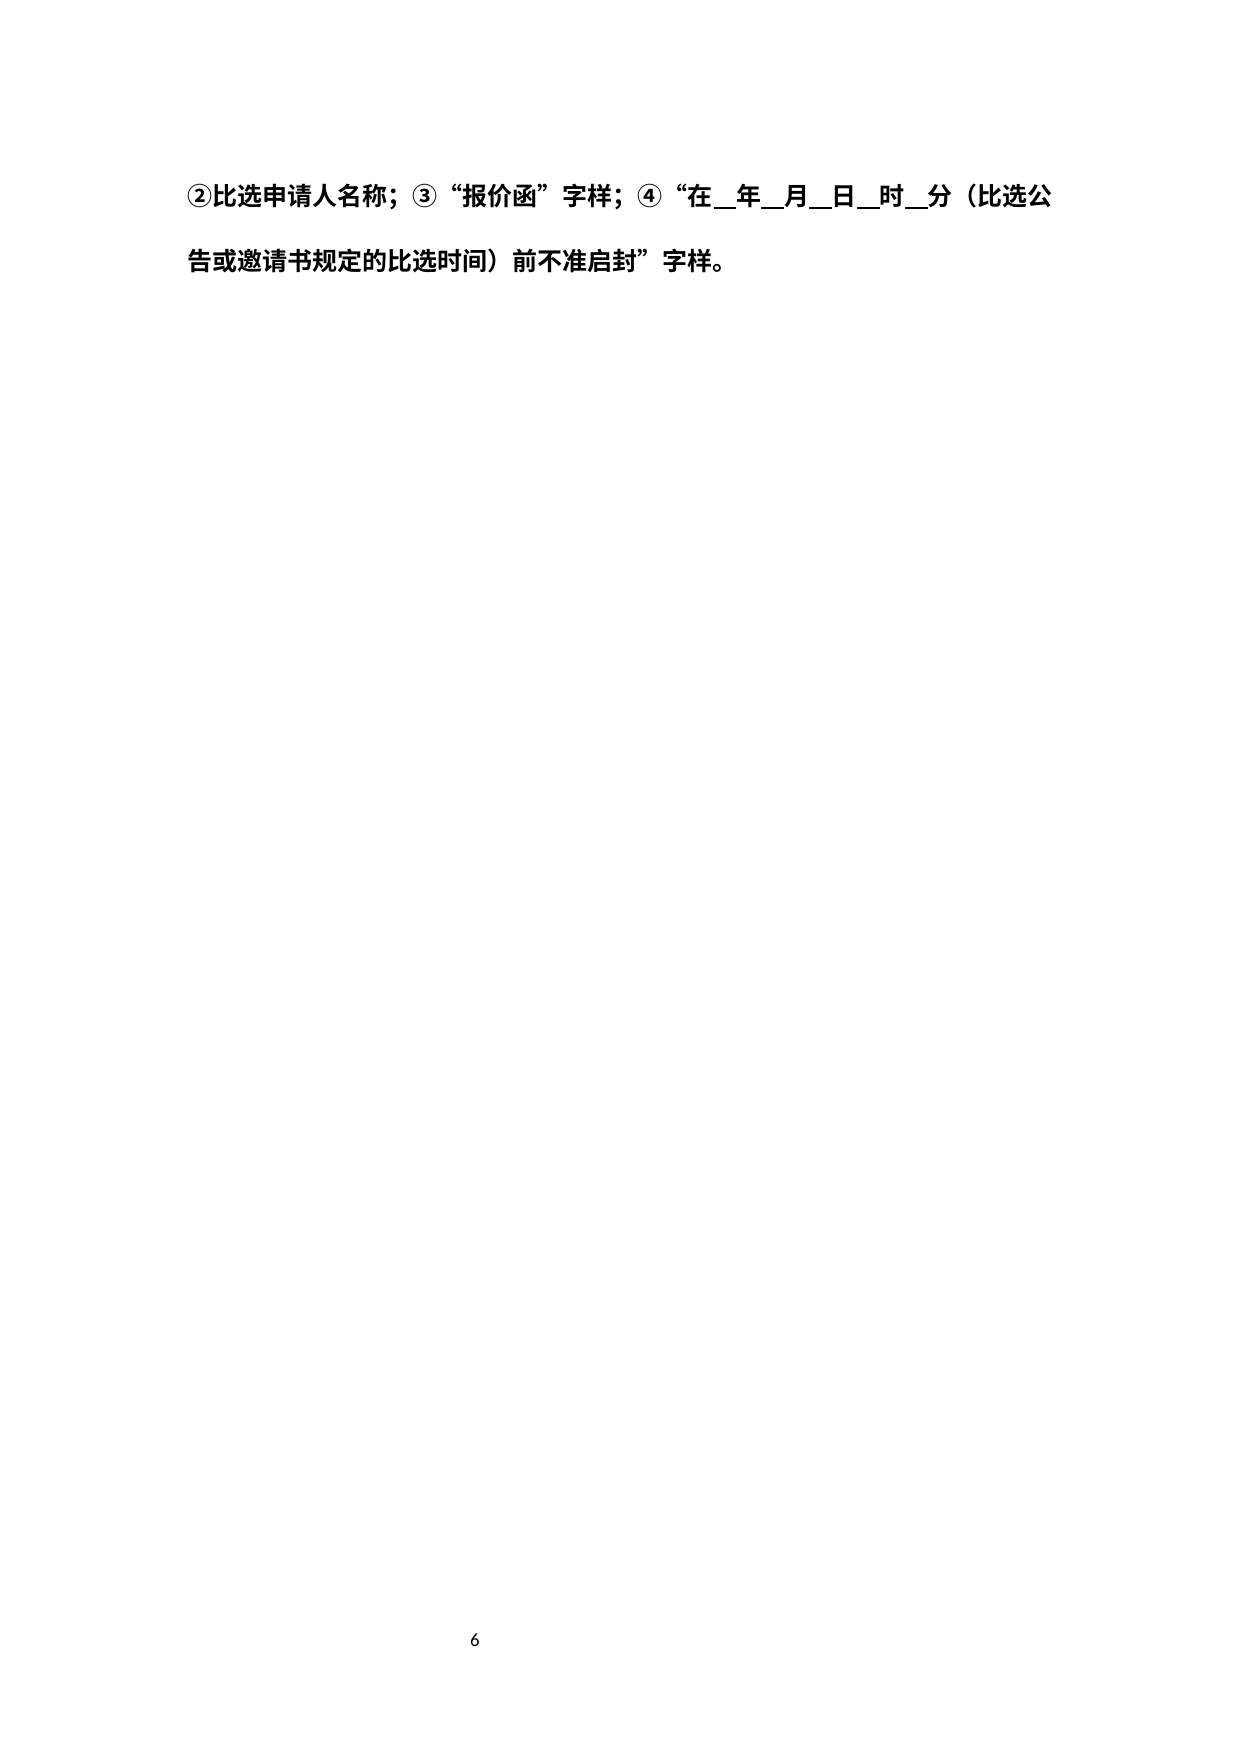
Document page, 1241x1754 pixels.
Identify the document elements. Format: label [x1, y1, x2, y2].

text [187, 162, 1053, 292]
